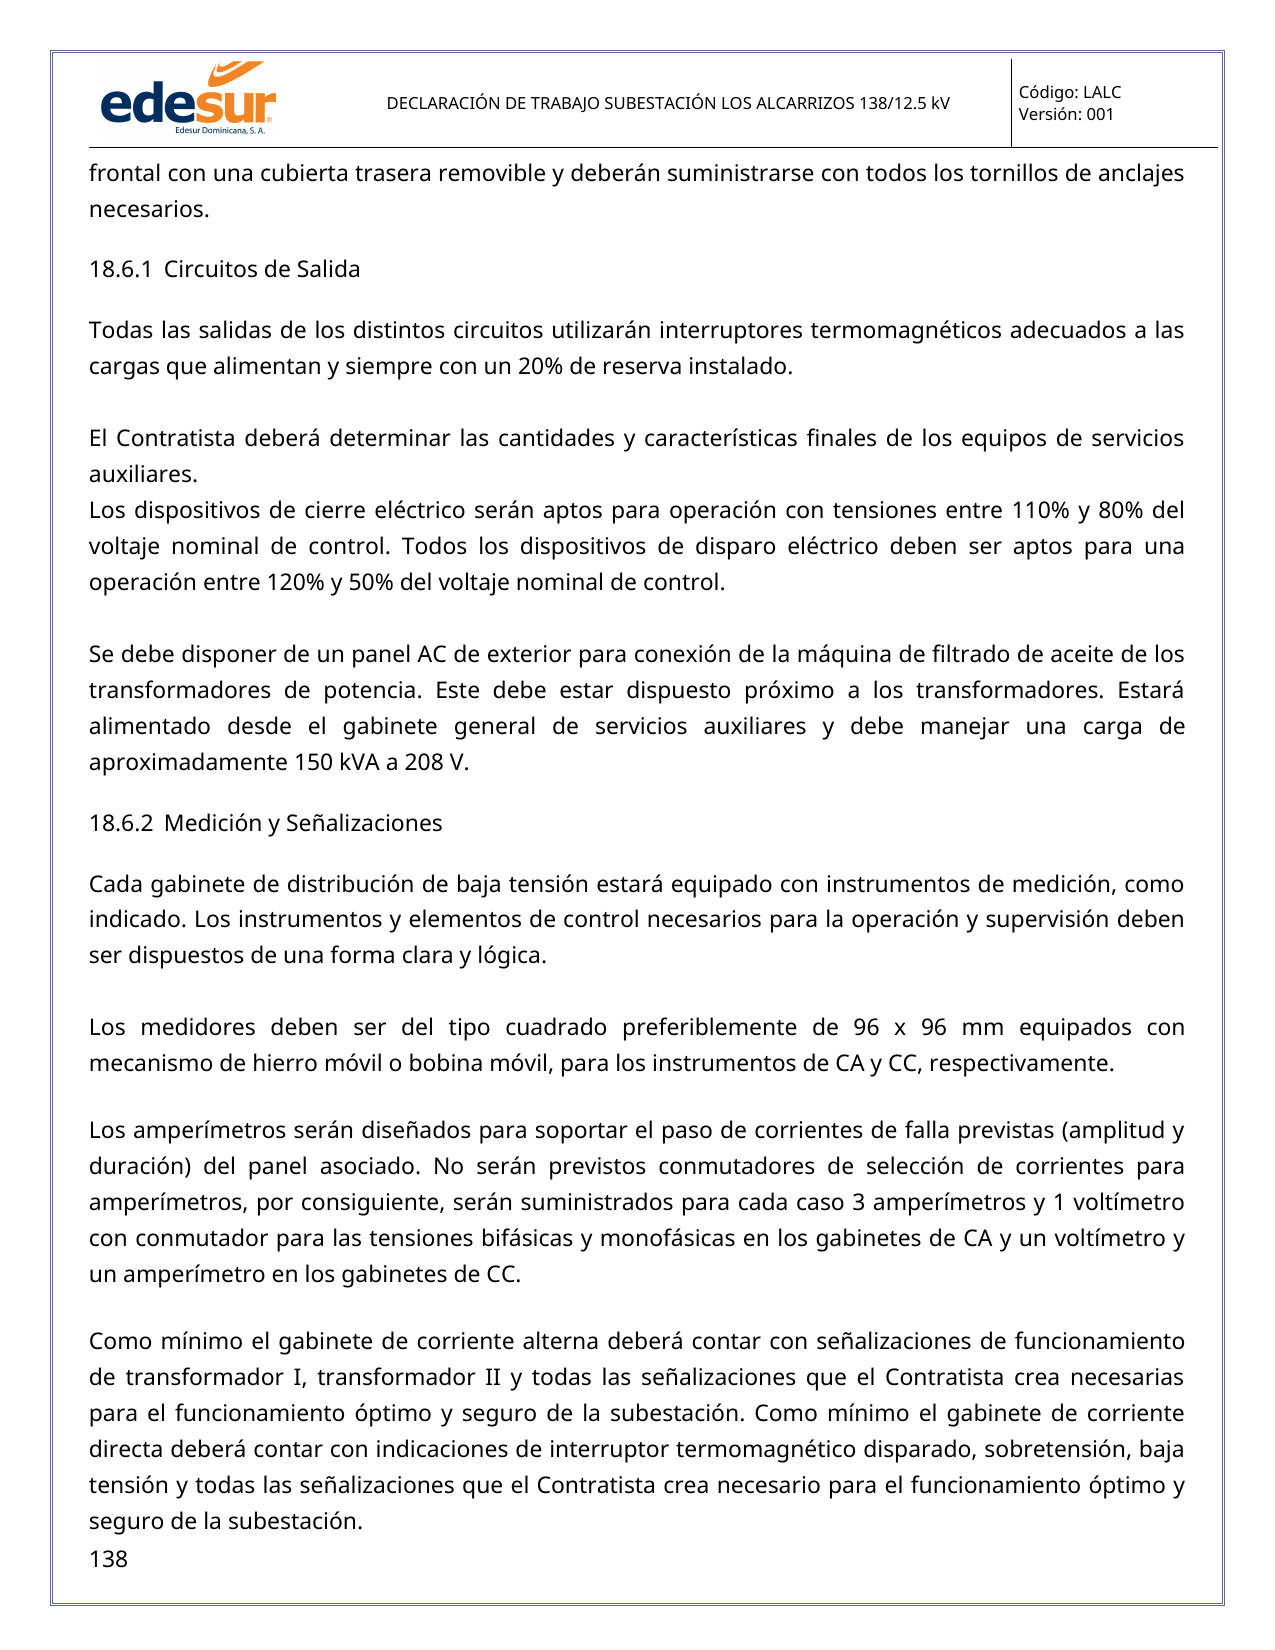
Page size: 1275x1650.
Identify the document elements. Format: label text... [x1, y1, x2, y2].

subtitle Medición y Señalizaciones [89, 807, 1186, 838]
subtitle Circuitos de Salida [89, 253, 1186, 285]
text Se debe disponer de un panel AC de exterior para conexión de la máquina de filtrado de aceite de los transformadores de potencia. Este debe estar dispuesto próximo a los transformadores. Estará alimentado desde el gabinete general de servicios auxiliares y debe manejar una carga de aproximadamente 150 kVA a 208 V. [89, 638, 1186, 777]
text Los dispositivos de cierre eléctrico serán aptos para operación con tensiones entre 110% y 80% del voltaje nominal de control. Todos los dispositivos de disparo eléctrico deben ser aptos para una operación entre 120% y 50% del voltaje nominal de control. [89, 494, 1186, 597]
picture [98, 59, 277, 138]
text Todas las salidas de los distintos circuitos utilizarán interruptores termomagnéticos adecuados a las cargas que alimentan y siempre con un 20% de reserva instalado. [89, 314, 1186, 382]
text Los amperímetros serán diseñados para soportar el paso de corrientes de falla previstas (amplitud y duración) del panel asociado. No serán previstos conmutadores de selección de corrientes para amperímetros, por consiguiente, serán suministrados para cada caso 3 amperímetros y 1 voltímetro con conmutador para las tensiones bifásicas y monofásicas en los gabinetes de CA y un voltímetro y un amperímetro en los gabinetes de CC. [89, 1114, 1186, 1289]
text El Contratista deberá determinar las cantidades y características finales de los equipos de servicios auxiliares. [89, 422, 1186, 489]
text Cada gabinete de distribución de baja tensión estará equipado con instrumentos de medición, como indicado. Los instrumentos y elementos de control necesarios para la operación y supervisión deben ser dispuestos de una forma clara y lógica. [89, 867, 1186, 971]
text Como mínimo el gabinete de corriente alterna deberá contar con señalizaciones de funcionamiento de transformador I, transformador II y todas las señalizaciones que el Contratista crea necesarias para el funcionamiento óptimo y seguro de la subestación. Como mínimo el gabinete de corriente directa deberá contar con indicaciones de interruptor termomagnético disparado, sobretensión, baja tensión y todas las señalizaciones que el Contratista crea necesario para el funcionamiento óptimo y seguro de la subestación. [89, 1325, 1186, 1536]
text Los medidores deben ser del tipo cuadrado preferiblemente de 96 x 96 mm equipados con mecanismo de hierro móvil o bobina móvil, para los instrumentos de CA y CC, respectivamente. [89, 1011, 1186, 1078]
